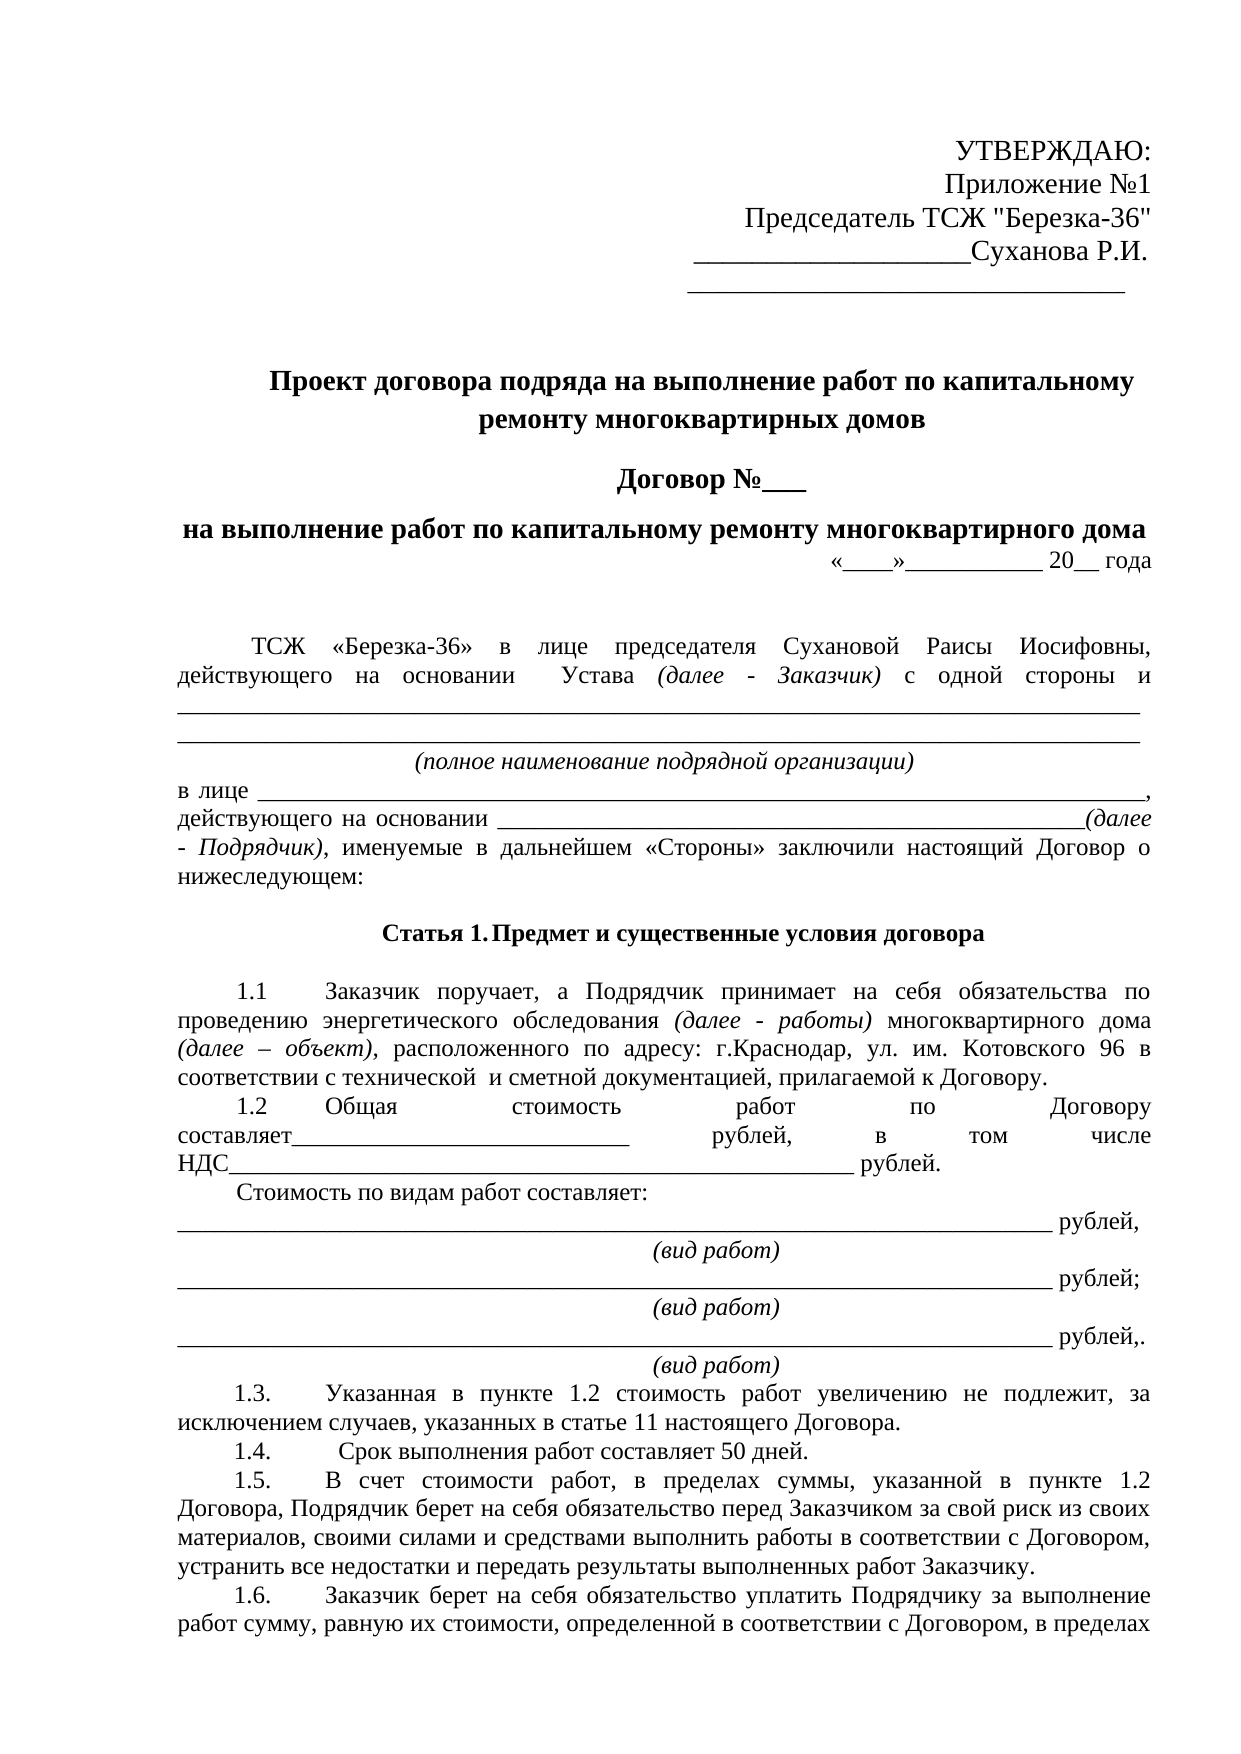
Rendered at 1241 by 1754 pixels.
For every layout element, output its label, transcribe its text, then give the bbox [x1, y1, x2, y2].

text Приложение №1 [177, 166, 1152, 200]
text ______________________________________________________________________ рублей, [177, 1206, 1152, 1235]
text ___________________________________ [177, 267, 1124, 296]
text Договор №___ [177, 461, 1152, 494]
text ______________________________________________________________________ рублей; [177, 1263, 1152, 1292]
text Председатель ТСЖ "Березка-36" [177, 200, 1152, 233]
text на выполнение работ по капитальному ремонту многоквартирного дома [177, 511, 1152, 545]
list Заказчик поручает, а Подрядчик принимает на себя обязательства по проведению энергетического обследования (далее - работы) многоквартирного дома (далее – объект), расположенного по адресу: г.Краснодар, ул. им. Котовского 96 в соответствии с технической и сметной документацией, прилагаемой к Договору. [177, 976, 1152, 1091]
list В счет стоимости работ, в пределах суммы, указанной в пункте 1.2 Договора, Подрядчик берет на себя обязательство перед Заказчиком за свой риск из своих материалов, своими силами и средствами выполнить работы в соответствии с Договором, устранить все недостатки и передать результаты выполненных работ Заказчику. [177, 1465, 1152, 1580]
list Срок выполнения работ составляет 50 дней. [233, 1436, 1152, 1465]
text (вид работ) [177, 1235, 1152, 1263]
text «____»___________ 20__ года [177, 545, 1152, 573]
text ___________________Суханова Р.И. [693, 233, 1152, 267]
list Общая стоимость работ по Договору составляет___________________________ рублей, в том числе НДС__________________________________________________ рублей. [177, 1091, 1152, 1177]
text Стоимость по видам работ составляет: [177, 1177, 1152, 1206]
list Указанная в пункте 1.2 стоимость работ увеличению не подлежит, за исключением случаев, указанных в статье 11 настоящего Договора. [177, 1378, 1152, 1436]
text (полное наименование подрядной организации) [177, 746, 1152, 775]
text (вид работ) [177, 1292, 1152, 1321]
text _____________________________________________________________________________ [177, 717, 1152, 746]
text УТВЕРЖДАЮ: [665, 133, 1152, 166]
text в лице _______________________________________________________________________, действующего на основании _______________________________________________(далее - Подрядчик), именуемые в дальнейшем «Стороны» заключили настоящий Договор о нижеследующем: [177, 775, 1152, 890]
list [177, 1580, 1152, 1637]
text (вид работ) [177, 1350, 1152, 1378]
text Проект договора подряда на выполнение работ по капитальному ремонту многоквартирных домов [252, 363, 1152, 435]
text ______________________________________________________________________ рублей,. [177, 1321, 1152, 1350]
text Статья 1. Предмет и существенные условия договора [215, 918, 1152, 947]
text ТСЖ «Березка-36» в лице председателя Сухановой Раисы Иосифовны, действующего на основании Устава (далее - Заказчик) с одной стороны и _____________________________________________________________________________ [177, 631, 1152, 717]
